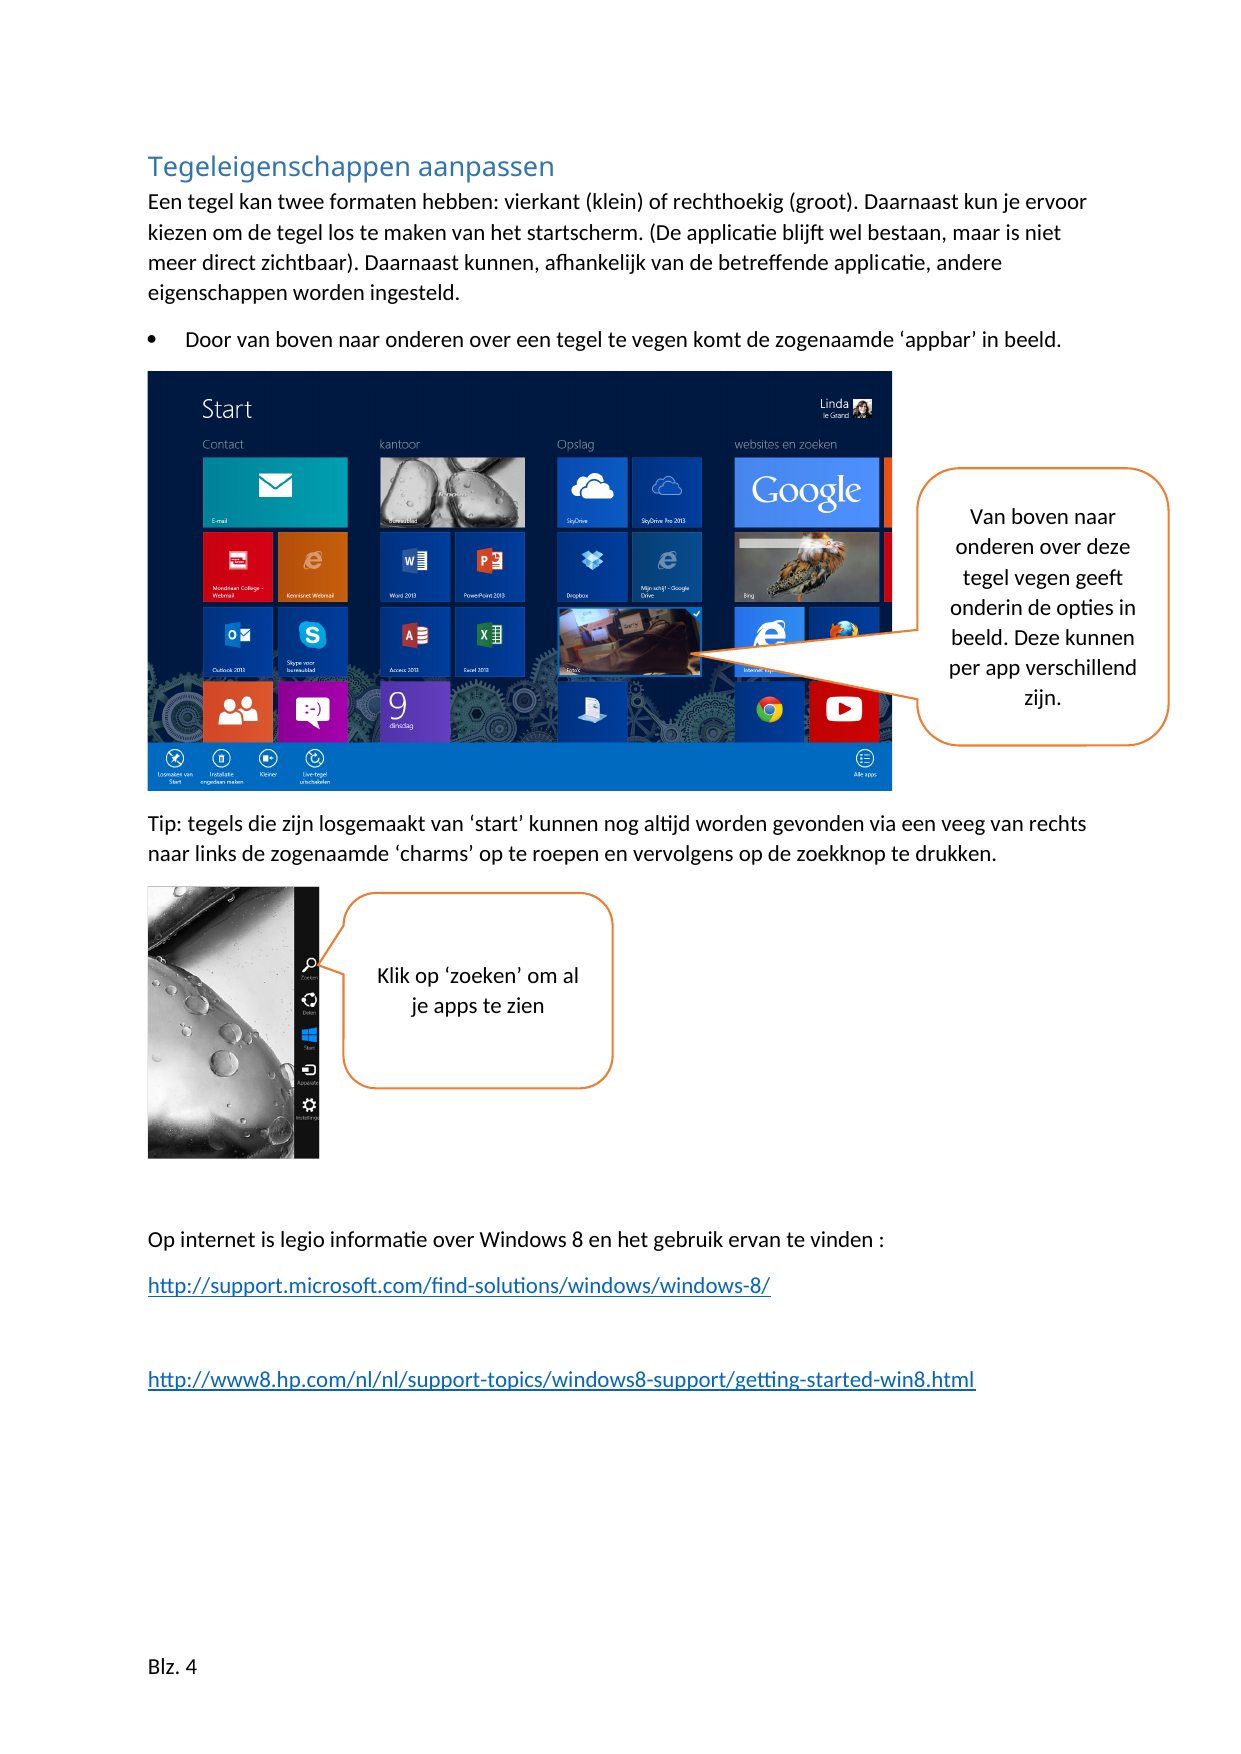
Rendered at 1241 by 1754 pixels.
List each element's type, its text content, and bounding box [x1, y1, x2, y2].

picture [147, 886, 320, 1159]
text http://www8.hp.com/nl/nl/support-topics/windows8-support/getting-started-win8.html [148, 1365, 1093, 1393]
text Tip: tegels die zijn losgemaakt van ‘start’ kunnen nog altijd worden gevonden via een veeg van rechts naar links de zogenaamde ‘charms’ op te roepen en vervolgens op de zoekknop te drukken. [148, 809, 1093, 868]
text http://support.microsoft.com/find-solutions/windows/windows-8/ [148, 1272, 1093, 1299]
subtitle Tegeleigenschappen aanpassen [148, 148, 1093, 184]
picture [147, 371, 893, 791]
text Een tegel kan twee formaten hebben: vierkant (klein) of rechthoekig (groot). Daarnaast kun je ervoor kiezen om de tegel los te maken van het startscherm. (De applicatie blijft wel bestaan, maar is niet meer direct zichtbaar). Daarnaast kunnen, afhankelijk van de betreffende applicatie, andere eigenschappen worden ingesteld. [148, 187, 1093, 306]
list Door van boven naar onderen over een tegel te vegen komt de zogenaamde ‘appbar’ in beeld. [148, 325, 1093, 353]
text Op internet is legio informatie over Windows 8 en het gebruik ervan te vinden : [148, 1225, 1093, 1253]
